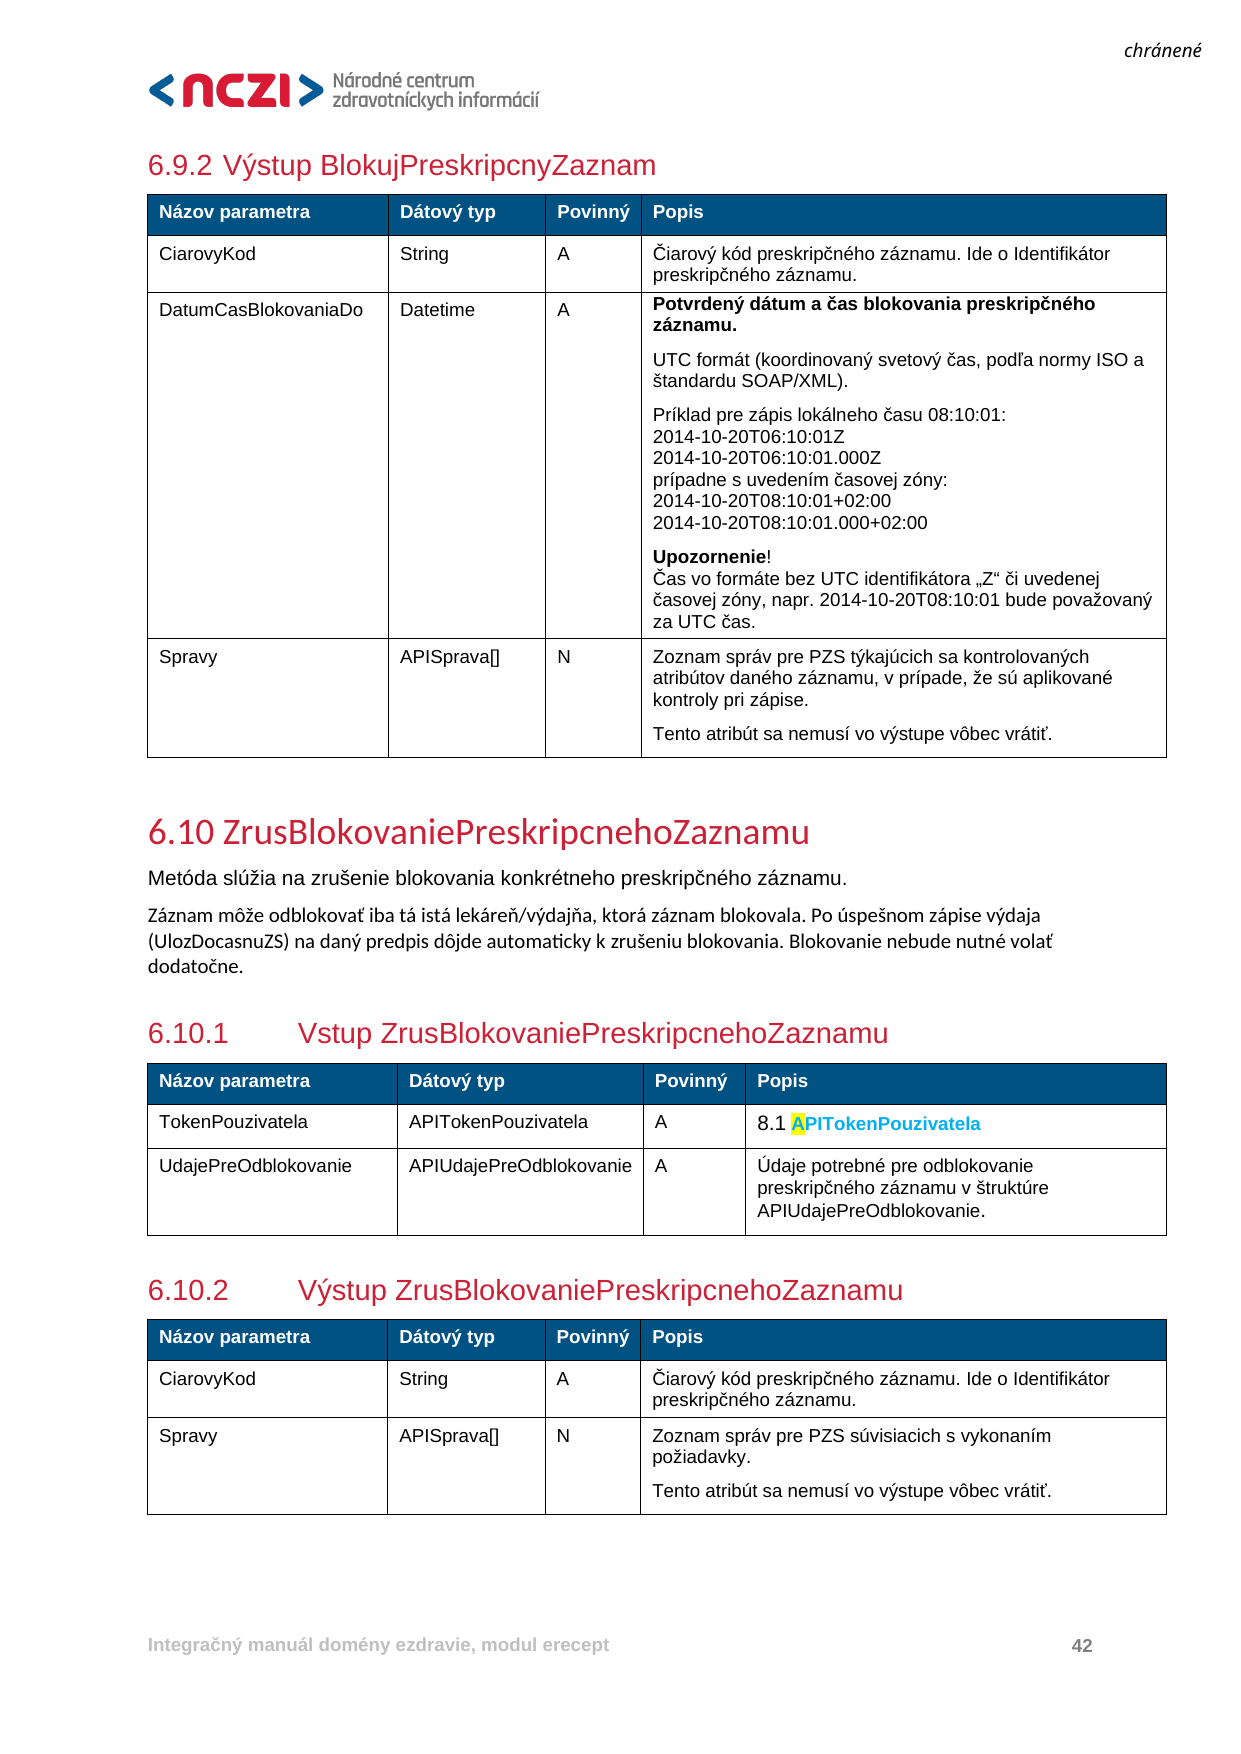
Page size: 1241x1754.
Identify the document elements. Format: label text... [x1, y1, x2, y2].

table_cell Datetime [389, 293, 545, 638]
table_cell Čiarový kód preskripčného záznamu. Ide o Identifikátor preskripčného záznamu. [641, 1361, 1166, 1417]
table_cell CiarovyKod [148, 236, 388, 292]
table_header Popis [641, 1320, 1166, 1360]
table_cell UdajePreOdblokovanie [148, 1149, 397, 1234]
table_header Popis [746, 1064, 1166, 1104]
table_cell APIUdajePreOdblokovanie [398, 1149, 643, 1234]
table_cell TokenPouzivatela [148, 1105, 397, 1148]
text Výstup BlokujPreskripcnyZaznam [148, 148, 1093, 181]
table_header Názov parametra [148, 195, 388, 235]
table_cell Zoznam správ pre PZS týkajúcich sa kontrolovaných atribútov daného záznamu, v prípade, že sú aplikované kontroly pri zápise. Tento atribút sa nemusí vo výstupe vôbec vrátiť. [642, 639, 1166, 757]
text Výstup ZrusBlokovaniePreskripcnehoZaznamu [148, 1273, 1093, 1307]
table_cell Spravy [148, 639, 388, 757]
table_cell APITokenPouzivatela [398, 1105, 643, 1148]
table_cell A [546, 293, 641, 638]
table_cell Spravy [148, 1418, 387, 1514]
table_cell DatumCasBlokovaniaDo [148, 293, 388, 638]
table_header Dátový typ [388, 1320, 545, 1360]
picture [137, 58, 552, 124]
text Vstup ZrusBlokovaniePreskripcnehoZaznamu [148, 1016, 1093, 1050]
text ZrusBlokovaniePreskripcnehoZaznamu [148, 808, 1093, 854]
table_header Popis [642, 195, 1166, 235]
table_cell A [644, 1105, 745, 1148]
table_cell A [546, 1361, 640, 1417]
table_header Názov parametra [148, 1064, 397, 1104]
table_cell A [546, 236, 641, 292]
table_cell 8.1 APITokenPouzivatela [746, 1105, 1166, 1148]
table_header Názov parametra [148, 1320, 387, 1360]
table_cell Potvrdený dátum a čas blokovania preskripčného záznamu. UTC formát (koordinovaný svetový čas, podľa normy ISO a štandardu SOAP/XML). Príklad pre zápis lokálneho času 08:10:01: 2014-10-20T06:10:01Z 2014-10-20T06:10:01.000Z prípadne s uvedením časovej zóny: 2014-10-20T08:10:01+02:00 2014-10-20T08:10:01.000+02:00 Upozornenie! Čas vo formáte bez UTC identifikátora „Z“ či uvedenej časovej zóny, napr. 2014-10-20T08:10:01 bude považovaný za UTC čas. [642, 293, 1166, 638]
table_cell A [644, 1149, 745, 1234]
table_cell Údaje potrebné pre odblokovanie preskripčného záznamu v štruktúre APIUdajePreOdblokovanie. [746, 1149, 1166, 1234]
table_cell String [388, 1361, 545, 1417]
table_header Povinný [644, 1064, 745, 1104]
table_cell CiarovyKod [148, 1361, 387, 1417]
table_cell APISprava[] [389, 639, 545, 757]
text Metóda slúžia na zrušenie blokovania konkrétneho preskripčného záznamu. [148, 866, 1093, 890]
table_cell String [389, 236, 545, 292]
table_header Povinný [546, 1320, 640, 1360]
table_cell N [546, 639, 641, 757]
table_header Dátový typ [398, 1064, 643, 1104]
table_cell N [546, 1418, 640, 1514]
table_cell Čiarový kód preskripčného záznamu. Ide o Identifikátor preskripčného záznamu. [642, 236, 1166, 292]
text Záznam môže odblokovať iba tá istá lekáreň/výdajňa, ktorá záznam blokovala. Po úspešnom zápise výdaja (UlozDocasnuZS) na daný predpis dôjde automaticky k zrušeniu blokovania. Blokovanie nebude nutné volať dodatočne. [148, 903, 1093, 979]
table_cell Zoznam správ pre PZS súvisiacich s vykonaním požiadavky. Tento atribút sa nemusí vo výstupe vôbec vrátiť. [641, 1418, 1166, 1514]
table_header Dátový typ [389, 195, 545, 235]
table_header Povinný [546, 195, 641, 235]
table_cell APISprava[] [388, 1418, 545, 1514]
